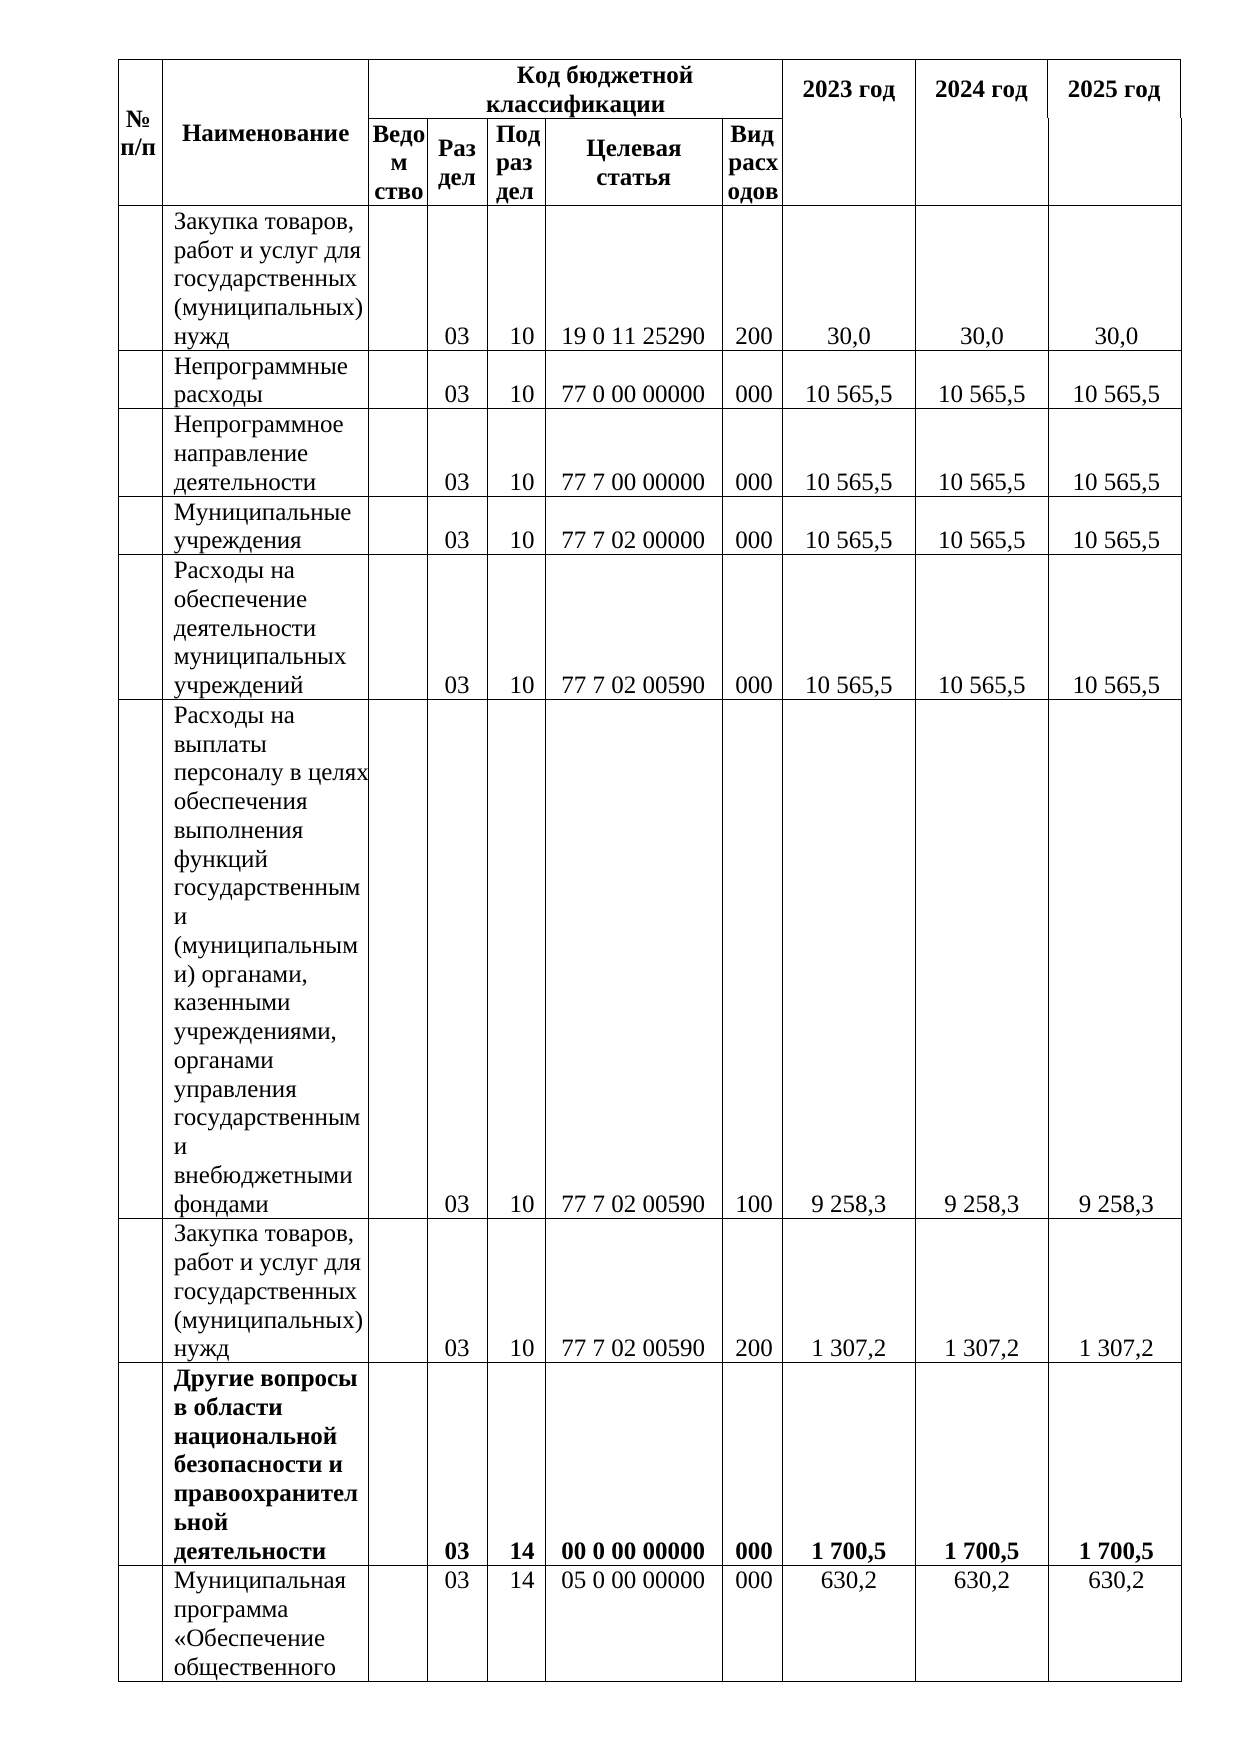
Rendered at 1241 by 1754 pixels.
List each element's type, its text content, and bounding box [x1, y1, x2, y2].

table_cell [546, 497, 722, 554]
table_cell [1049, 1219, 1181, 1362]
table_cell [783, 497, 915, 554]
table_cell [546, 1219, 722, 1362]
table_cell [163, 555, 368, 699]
table_cell Ведом ство [369, 119, 427, 205]
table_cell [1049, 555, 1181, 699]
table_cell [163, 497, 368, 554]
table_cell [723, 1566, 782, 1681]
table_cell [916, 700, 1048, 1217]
table_cell [916, 118, 1048, 205]
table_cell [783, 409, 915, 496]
table_cell Под раз дел [488, 119, 545, 205]
table_header 2025 год [1048, 60, 1180, 118]
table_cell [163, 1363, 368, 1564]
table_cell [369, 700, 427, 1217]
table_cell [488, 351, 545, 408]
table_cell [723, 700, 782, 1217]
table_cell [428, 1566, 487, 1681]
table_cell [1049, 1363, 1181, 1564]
table_cell Целевая статья [546, 119, 722, 205]
table_header Код бюджетной классификации [369, 60, 782, 118]
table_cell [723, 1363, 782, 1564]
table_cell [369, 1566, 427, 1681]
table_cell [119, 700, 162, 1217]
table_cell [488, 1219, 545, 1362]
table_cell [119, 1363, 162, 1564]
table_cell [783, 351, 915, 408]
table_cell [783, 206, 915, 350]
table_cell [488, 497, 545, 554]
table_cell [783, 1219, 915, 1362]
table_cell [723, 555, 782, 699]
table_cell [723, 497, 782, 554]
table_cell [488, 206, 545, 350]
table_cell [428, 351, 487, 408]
table_cell [783, 118, 915, 205]
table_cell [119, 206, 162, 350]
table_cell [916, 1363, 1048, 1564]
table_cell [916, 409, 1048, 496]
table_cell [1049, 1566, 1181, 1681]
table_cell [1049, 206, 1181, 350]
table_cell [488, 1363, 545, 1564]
table_cell Вид расходов [723, 119, 782, 205]
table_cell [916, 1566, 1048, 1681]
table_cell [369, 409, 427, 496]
table_header № п/п [119, 60, 162, 205]
table_cell [1049, 118, 1181, 205]
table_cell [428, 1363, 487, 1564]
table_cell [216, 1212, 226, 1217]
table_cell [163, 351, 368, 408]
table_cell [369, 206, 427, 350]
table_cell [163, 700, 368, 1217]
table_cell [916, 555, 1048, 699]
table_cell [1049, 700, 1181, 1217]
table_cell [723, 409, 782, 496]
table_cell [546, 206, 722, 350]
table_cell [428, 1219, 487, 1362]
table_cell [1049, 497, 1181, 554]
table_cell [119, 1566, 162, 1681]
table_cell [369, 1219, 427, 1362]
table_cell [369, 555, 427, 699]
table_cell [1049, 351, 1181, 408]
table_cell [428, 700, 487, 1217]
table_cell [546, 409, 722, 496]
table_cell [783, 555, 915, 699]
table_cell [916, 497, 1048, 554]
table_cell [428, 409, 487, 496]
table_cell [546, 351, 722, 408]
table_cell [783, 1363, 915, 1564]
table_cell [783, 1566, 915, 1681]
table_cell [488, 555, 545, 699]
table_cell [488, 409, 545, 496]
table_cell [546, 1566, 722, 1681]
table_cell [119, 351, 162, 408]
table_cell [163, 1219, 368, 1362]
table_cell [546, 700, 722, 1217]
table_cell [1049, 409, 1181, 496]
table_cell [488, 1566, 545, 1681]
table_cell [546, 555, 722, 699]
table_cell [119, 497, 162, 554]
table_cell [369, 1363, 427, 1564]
table_header 2024 год [916, 60, 1047, 118]
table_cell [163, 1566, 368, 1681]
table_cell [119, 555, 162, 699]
table_cell Раз дел [428, 119, 487, 205]
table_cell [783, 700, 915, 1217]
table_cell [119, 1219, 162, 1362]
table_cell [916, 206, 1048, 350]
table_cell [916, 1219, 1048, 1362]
table_header Наименование [163, 60, 368, 205]
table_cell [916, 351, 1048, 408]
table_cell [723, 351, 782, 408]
table_header 2023 год [783, 60, 915, 118]
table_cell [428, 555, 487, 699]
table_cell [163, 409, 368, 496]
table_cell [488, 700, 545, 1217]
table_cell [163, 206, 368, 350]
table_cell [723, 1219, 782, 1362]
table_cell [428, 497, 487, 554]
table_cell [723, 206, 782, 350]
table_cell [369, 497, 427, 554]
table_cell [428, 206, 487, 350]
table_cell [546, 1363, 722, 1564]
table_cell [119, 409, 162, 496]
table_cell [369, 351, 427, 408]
